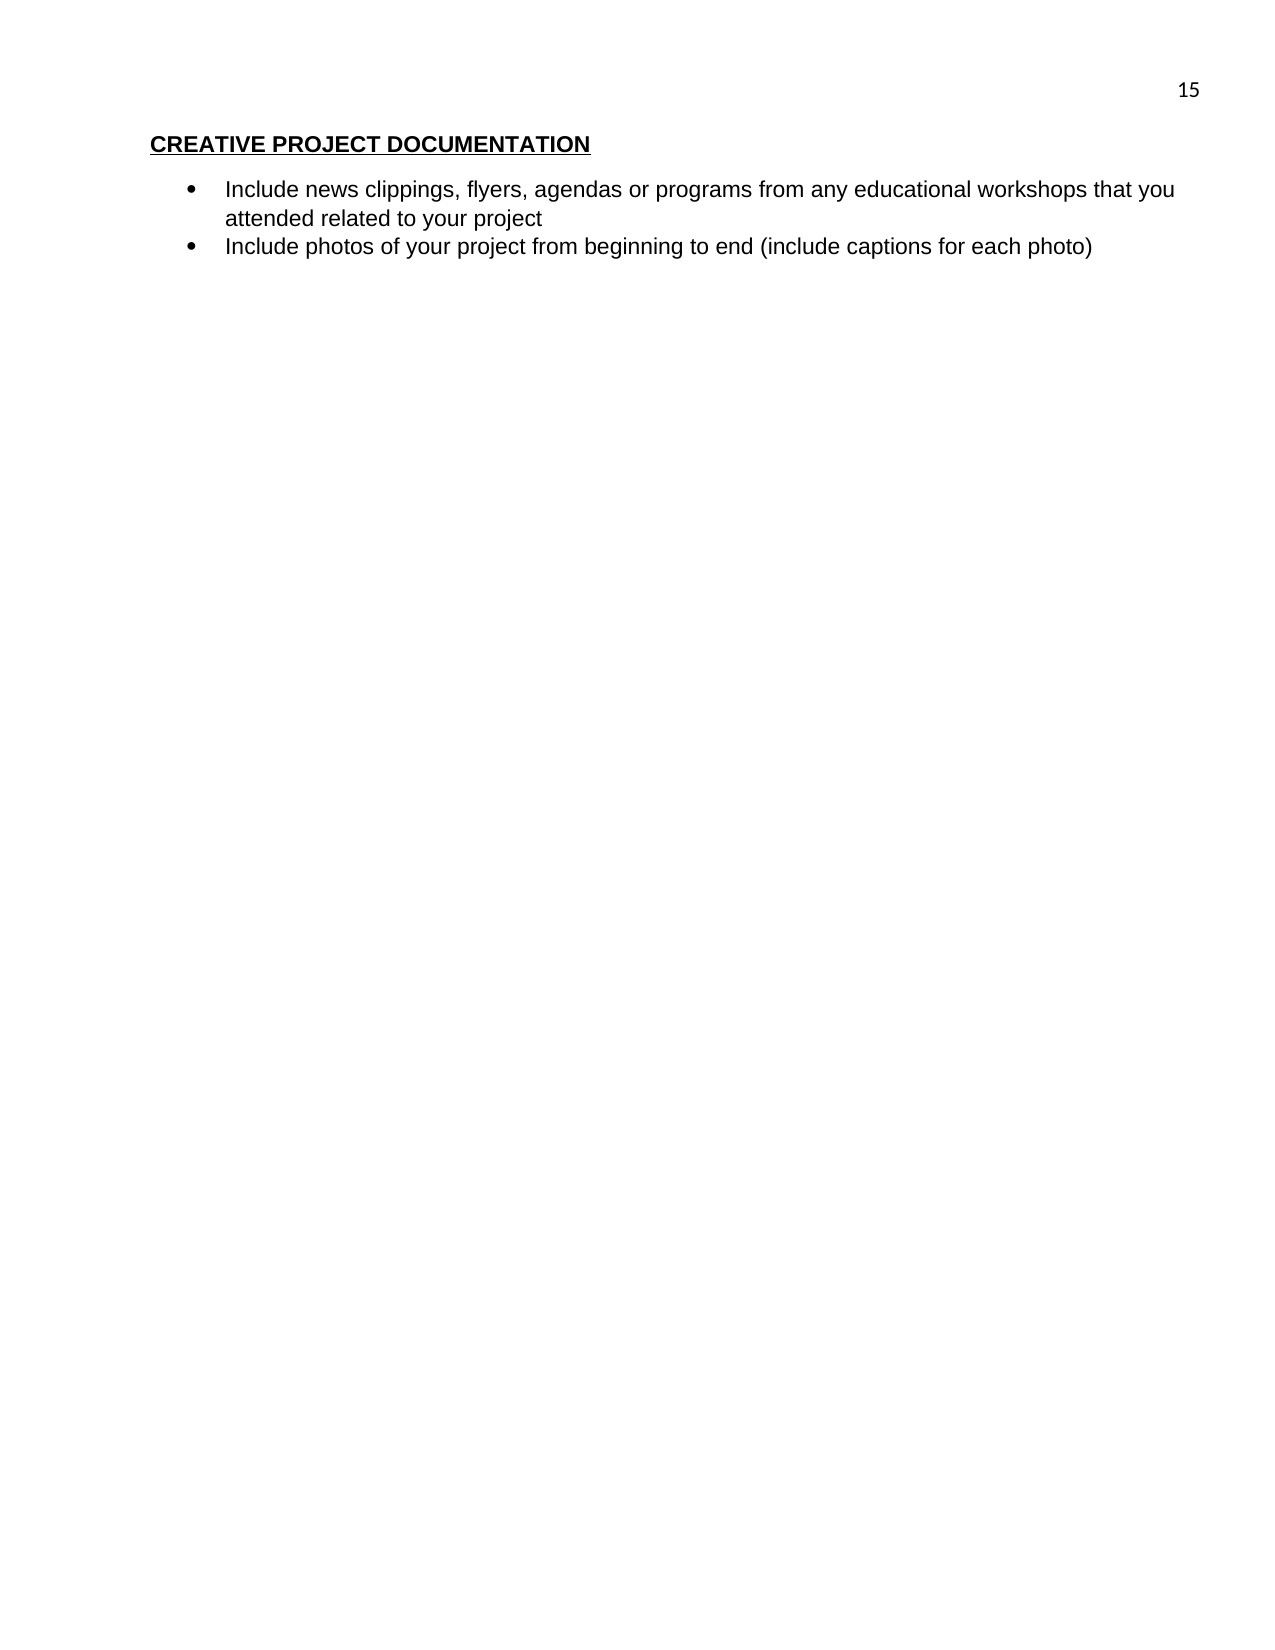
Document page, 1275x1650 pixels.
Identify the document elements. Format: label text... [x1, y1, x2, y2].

list Include photos of your project from beginning to end (include captions for each photo) [187, 233, 1200, 259]
text CREATIVE PROJECT DOCUMENTATION [150, 131, 1200, 157]
list Include news clippings, flyers, agendas or programs from any educational workshops that you attended related to your project [187, 176, 1200, 231]
